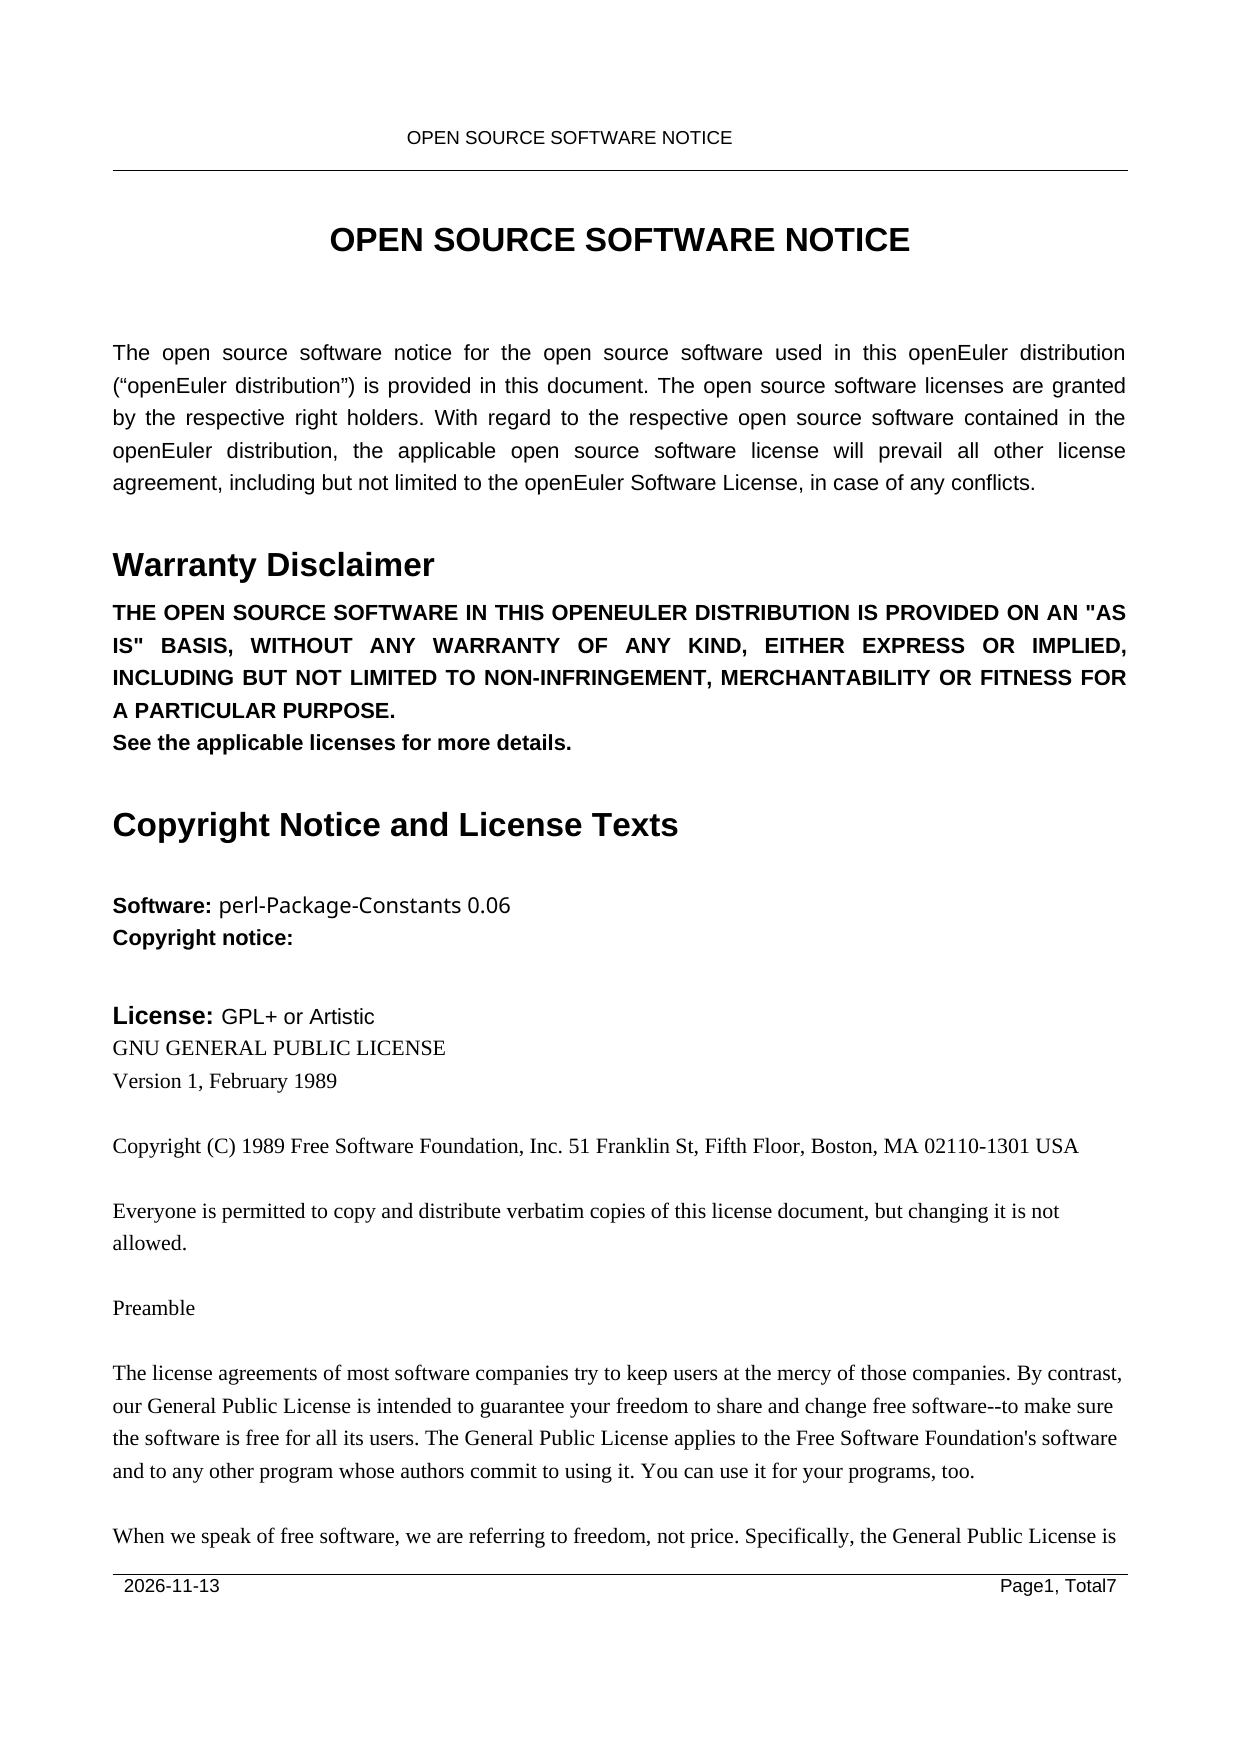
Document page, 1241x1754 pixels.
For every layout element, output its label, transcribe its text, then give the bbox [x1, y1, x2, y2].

title Software: perl-Package-Constants 0.06 [112, 889, 1128, 921]
text THE OPEN SOURCE SOFTWARE IN THIS OPENEULER DISTRIBUTION IS PROVIDED ON AN "AS IS" BASIS, WITHOUT ANY WARRANTY OF ANY KIND, EITHER EXPRESS OR IMPLIED, INCLUDING BUT NOT LIMITED TO NON-INFRINGEMENT, MERCHANTABILITY OR FITNESS FOR A PARTICULAR PURPOSE. See the applicable licenses for more details. [112, 596, 1128, 759]
text License: GPL+ or Artistic [112, 999, 1128, 1031]
text OPEN SOURCE SOFTWARE NOTICE [112, 206, 1128, 271]
text Copyright notice: [112, 921, 1128, 954]
text Copyright Notice and License Texts [112, 791, 1128, 856]
text The open source software notice for the open source software used in this openEuler distribution (“openEuler distribution”) is provided in this document. The open source software licenses are granted by the respective right holders. With regard to the respective open source software contained in the openEuler distribution, the applicable open source software license will prevail all other license agreement, including but not limited to the openEuler Software License, in case of any conflicts. [112, 336, 1128, 499]
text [112, 1031, 1128, 1551]
text Warranty Disclaimer [112, 531, 1128, 596]
